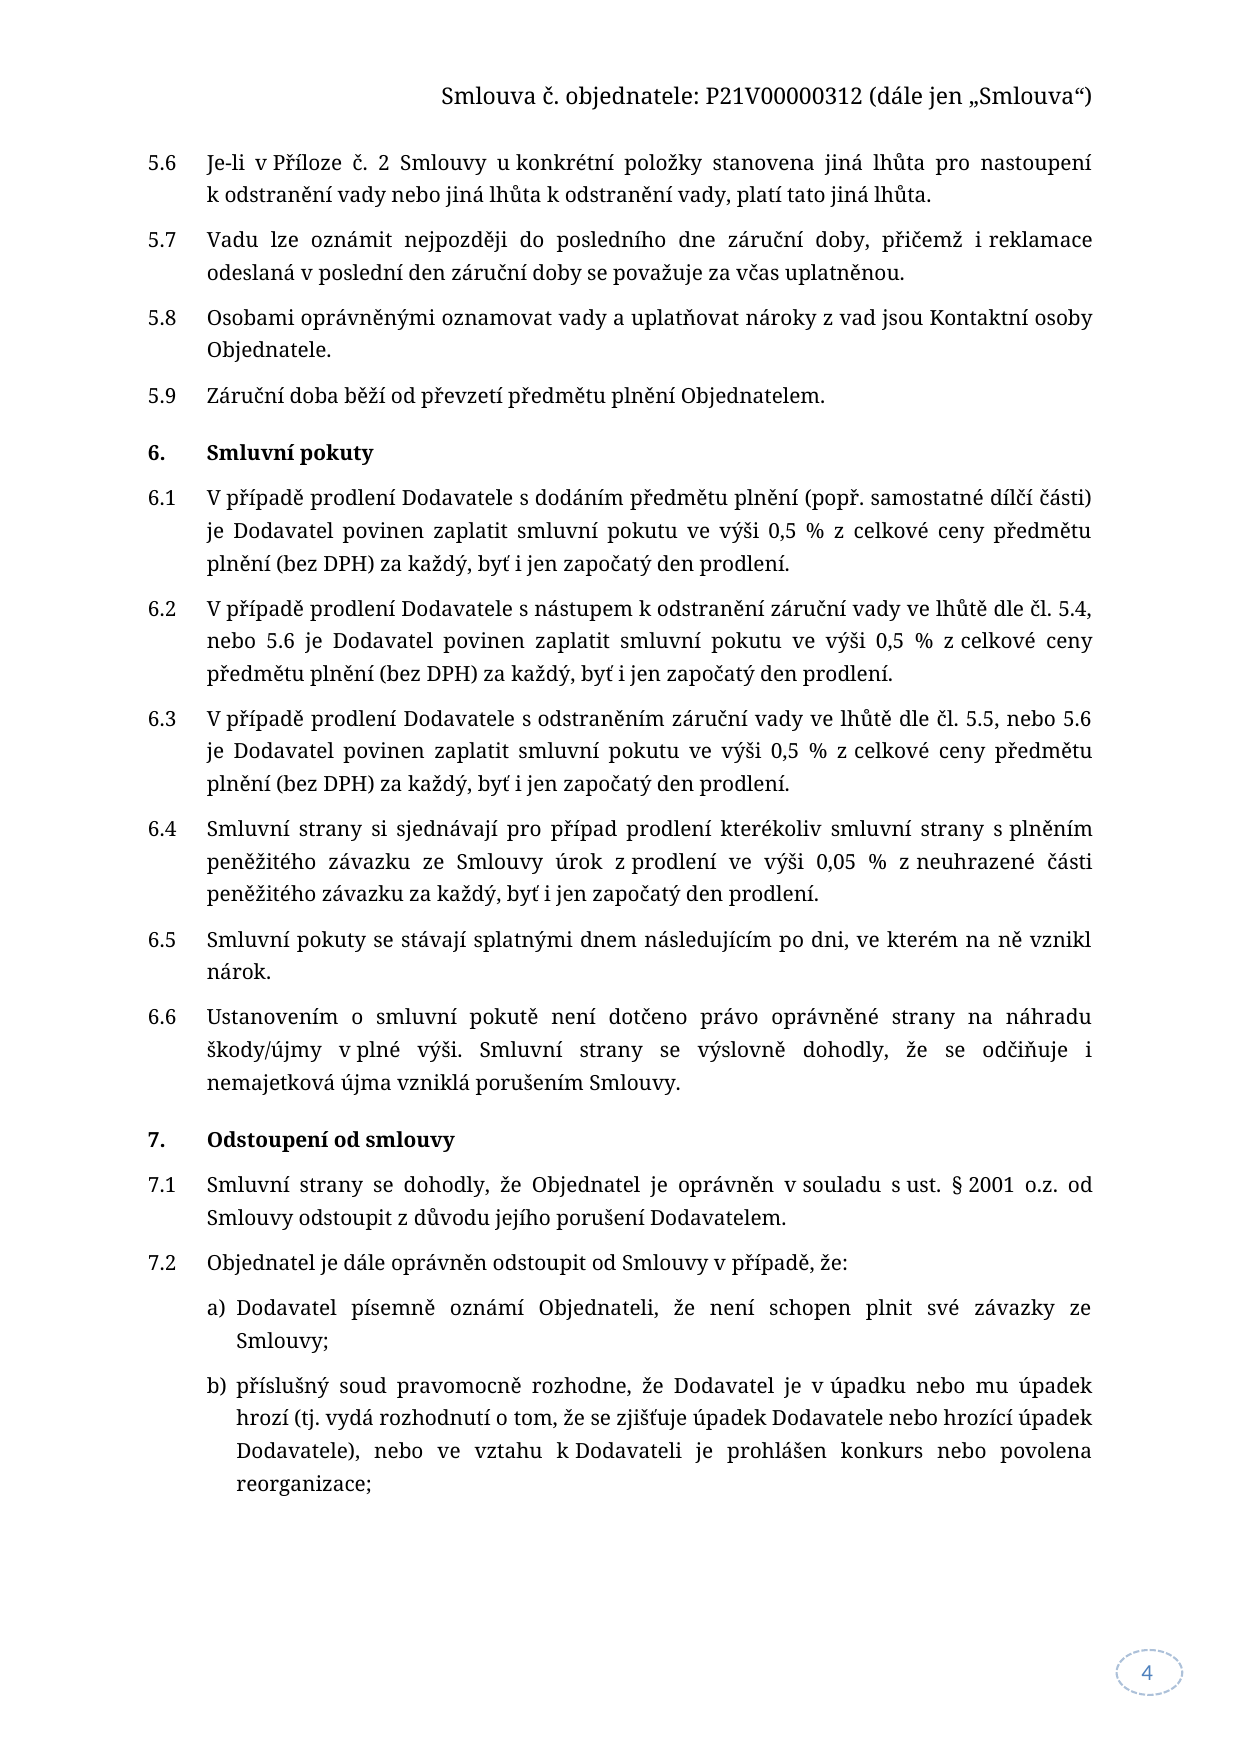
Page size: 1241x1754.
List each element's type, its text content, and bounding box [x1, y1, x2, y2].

list Osobami oprávněnými oznamovat vady a uplatňovat nároky z vad jsou Kontaktní osoby Objednatele. [148, 303, 1093, 364]
list Je-li v Příloze č. 2 Smlouvy u konkrétní položky stanovena jiná lhůta pro nastoupení k odstranění vady nebo jiná lhůta k odstranění vady, platí tato jiná lhůta. [148, 148, 1093, 209]
list příslušný soud pravomocně rozhodne, že Dodavatel je v úpadku nebo mu úpadek hrozí (tj. vydá rozhodnutí o tom, že se zjišťuje úpadek Dodavatele nebo hrozící úpadek Dodavatele), nebo ve vztahu k Dodavateli je prohlášen konkurs nebo povolena reorganizace; [207, 1371, 1093, 1497]
list Smluvní strany se dohodly, že Objednatel je oprávněn v souladu s ust. § 2001 o.z. od Smlouvy odstoupit z důvodu jejího porušení Dodavatelem. [148, 1170, 1093, 1231]
list Odstoupení od smlouvy [148, 1125, 1093, 1154]
list Ustanovením o smluvní pokutě není dotčeno právo oprávněné strany na náhradu škody/újmy v plné výši. Smluvní strany se výslovně dohodly, že se odčiňuje i nemajetková újma vzniklá porušením Smlouvy. [148, 1002, 1093, 1096]
list V případě prodlení Dodavatele s odstraněním záruční vady ve lhůtě dle čl. 5.5, nebo 5.6 je Dodavatel povinen zaplatit smluvní pokutu ve výši 0,5 % z celkové ceny předmětu plnění (bez DPH) za každý, byť i jen započatý den prodlení. [148, 704, 1093, 798]
list Smluvní pokuty [148, 438, 1093, 467]
list Smluvní strany si sjednávají pro případ prodlení kterékoliv smluvní strany s plněním peněžitého závazku ze Smlouvy úrok z prodlení ve výši 0,05 % z neuhrazené části peněžitého závazku za každý, byť i jen započatý den prodlení. [148, 814, 1093, 908]
list V případě prodlení Dodavatele s nástupem k odstranění záruční vady ve lhůtě dle čl. 5.4, nebo 5.6 je Dodavatel povinen zaplatit smluvní pokutu ve výši 0,5 % z celkové ceny předmětu plnění (bez DPH) za každý, byť i jen započatý den prodlení. [148, 594, 1093, 687]
list Dodavatel písemně oznámí Objednateli, že není schopen plnit své závazky ze Smlouvy; [207, 1293, 1093, 1354]
list Záruční doba běží od převzetí předmětu plnění Objednatelem. [148, 381, 1093, 409]
list Vadu lze oznámit nejpozději do posledního dne záruční doby, přičemž i reklamace odeslaná v poslední den záruční doby se považuje za včas uplatněnou. [148, 225, 1093, 286]
list V případě prodlení Dodavatele s dodáním předmětu plnění (popř. samostatné dílčí části) je Dodavatel povinen zaplatit smluvní pokutu ve výši 0,5 % z celkové ceny předmětu plnění (bez DPH) za každý, byť i jen započatý den prodlení. [148, 483, 1093, 577]
list Objednatel je dále oprávněn odstoupit od Smlouvy v případě, že: [148, 1248, 1093, 1276]
list Smluvní pokuty se stávají splatnými dnem následujícím po dni, ve kterém na ně vznikl nárok. [148, 925, 1093, 986]
